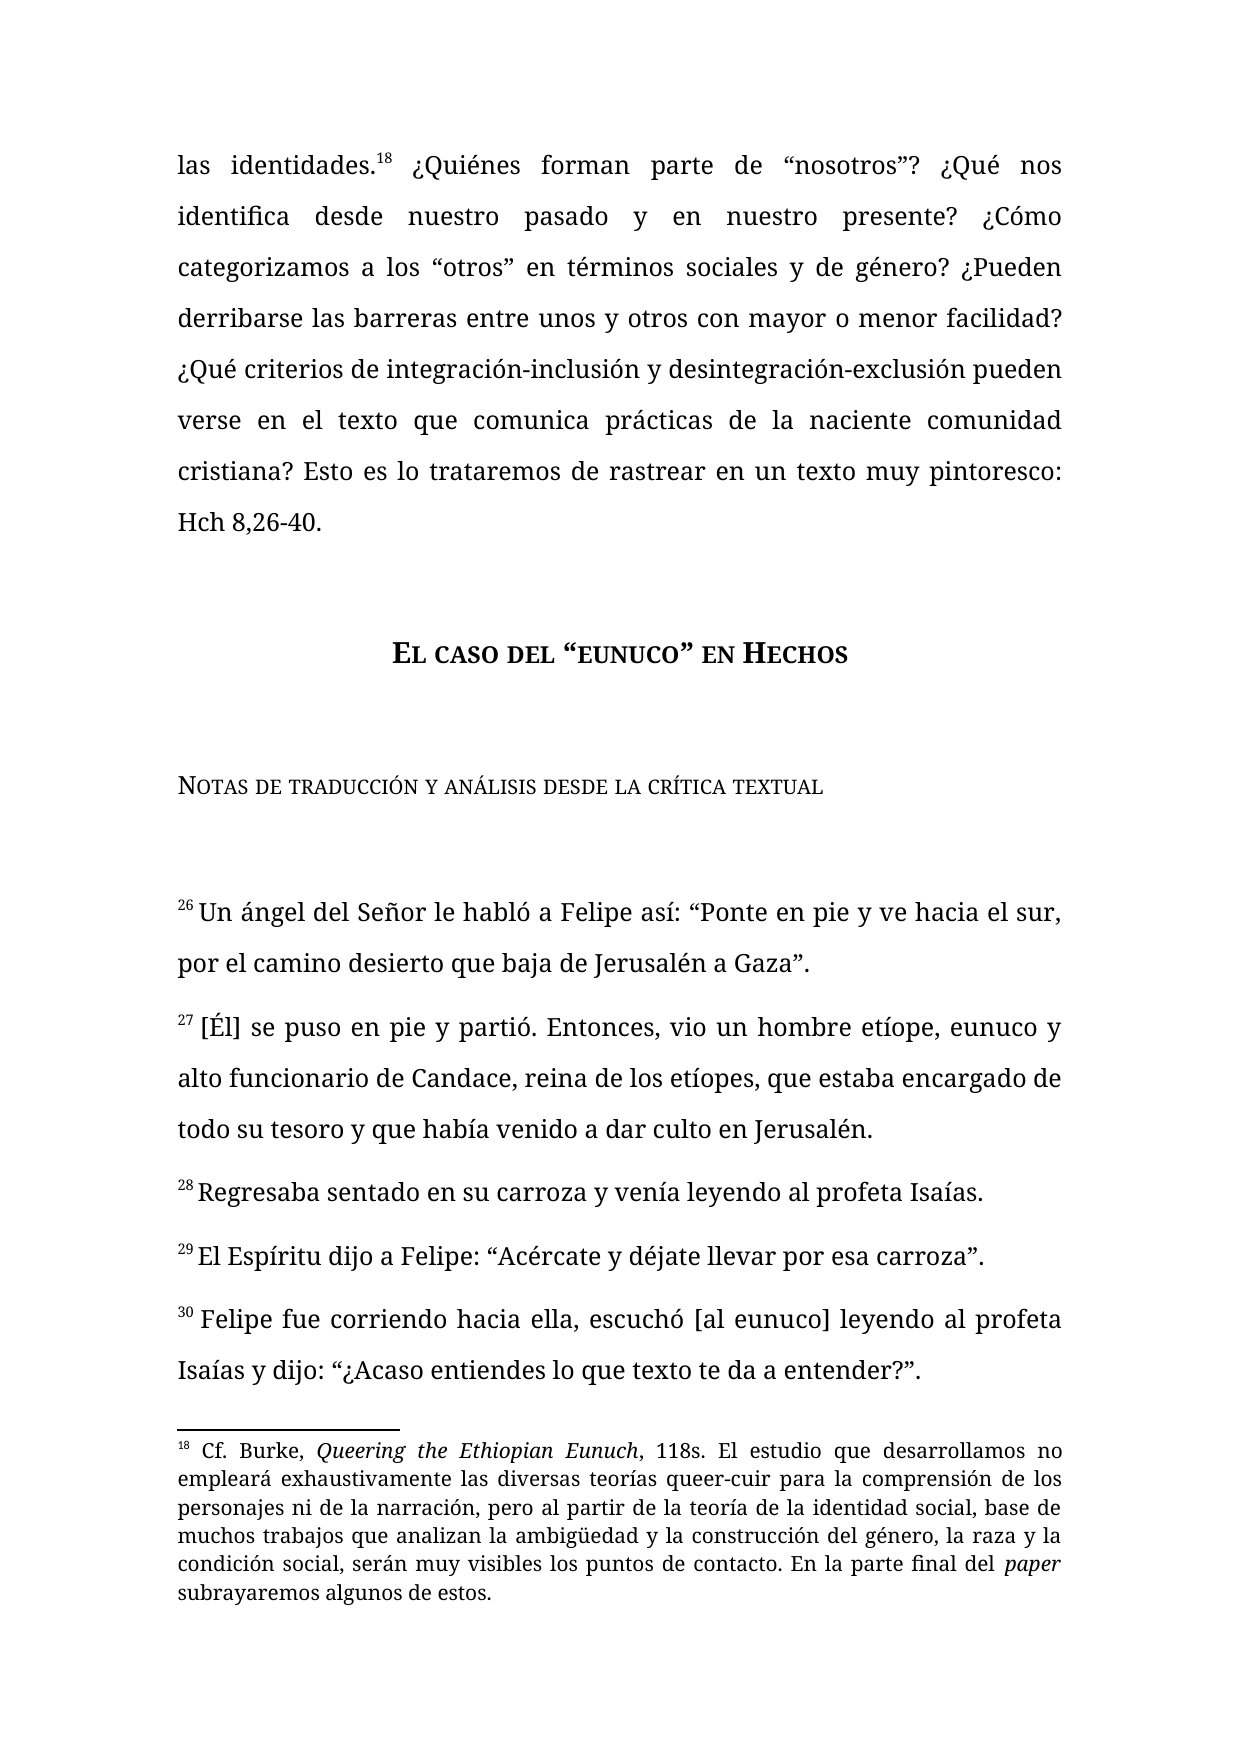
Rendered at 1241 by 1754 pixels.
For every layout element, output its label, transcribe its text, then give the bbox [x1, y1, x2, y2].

text 30 Felipe fue corriendo hacia ella, escuchó [al eunuco] leyendo al profeta Isaías y dijo: “¿Acaso entiendes lo que texto te da a entender?”. [177, 1302, 1063, 1387]
text 29 El Espíritu dijo a Felipe: “Acércate y déjate llevar por esa carroza”. [177, 1238, 1063, 1272]
text Notas de traducción y análisis desde la crítica textual [177, 767, 1063, 802]
text 28 Regresaba sentado en su carroza y venía leyendo al profeta Isaías. [177, 1175, 1063, 1209]
text Concretamente, en el Nuevo Testamento encontramos un trabajo comunicativo que conecta realidades sincrónicas de una narración de las primeras generaciones de discípulos de Jesús y una suerte de diacronía en la formulación de una memoria cultural que comunica tradiciones a grupos posteriores. El texto de Hechos de los Apóstoles condensa, en sus estructuras narrativas particulares, estas unidades de memoria. Además, internamente, cada una de estas unidades devela formas para elucidar las relaciones intra y extracomunitarias. La teoría de la identidad social, las formas de autocategorización y, en este caso concreto, algunas teorías de género, nos pueden ayudar a comprender los procesos de construcción de las identidades. ¿Quiénes forman parte de “nosotros”? ¿Qué nos identifica desde nuestro pasado y en nuestro presente? ¿Cómo categorizamos a los “otros” en términos sociales y de género? ¿Pueden derribarse las barreras entre unos y otros con mayor o menor facilidad? ¿Qué criterios de integración-inclusión y desintegración-exclusión pueden verse en el texto que comunica prácticas de la naciente comunidad cristiana? Esto es lo trataremos de rastrear en un texto muy pintoresco: Hch 8,26-40. [177, 148, 1063, 539]
text 27 [Él] se puso en pie y partió. Entonces, vio un hombre etíope, eunuco y alto funcionario de Candace, reina de los etíopes, que estaba encargado de todo su tesoro y que había venido a dar culto en Jerusalén. [177, 1009, 1063, 1145]
text 26 Un ángel del Señor le habló a Felipe así: “Ponte en pie y ve hacia el sur, por el camino desierto que baja de Jerusalén a Gaza”. [177, 894, 1063, 980]
text El caso del “eunuco” en Hechos [177, 632, 1063, 672]
